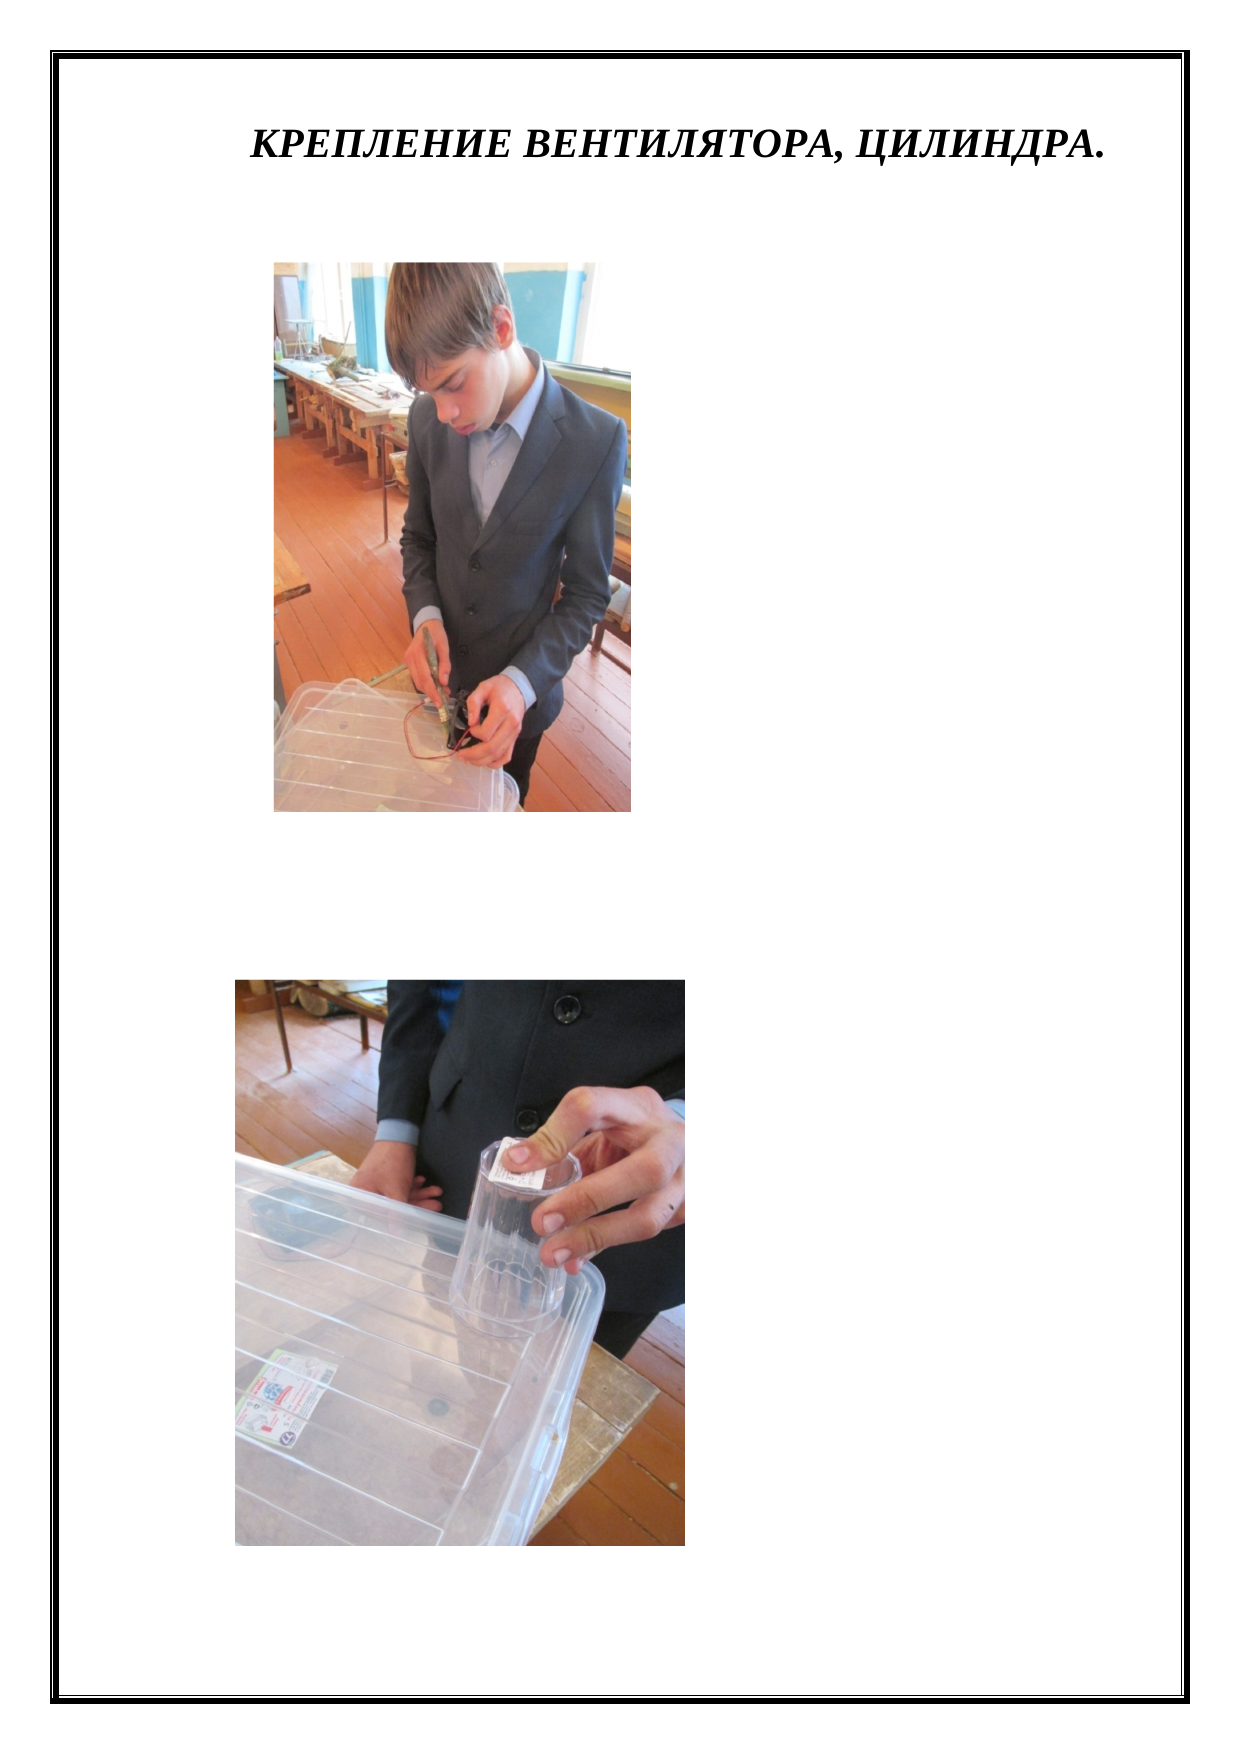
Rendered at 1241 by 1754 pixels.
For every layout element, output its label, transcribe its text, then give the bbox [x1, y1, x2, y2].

text КРЕПЛЕНИЕ ВЕНТИЛЯТОРА, ЦИЛИНДРА. [177, 118, 1152, 166]
picture [274, 263, 631, 812]
picture [235, 980, 685, 1546]
